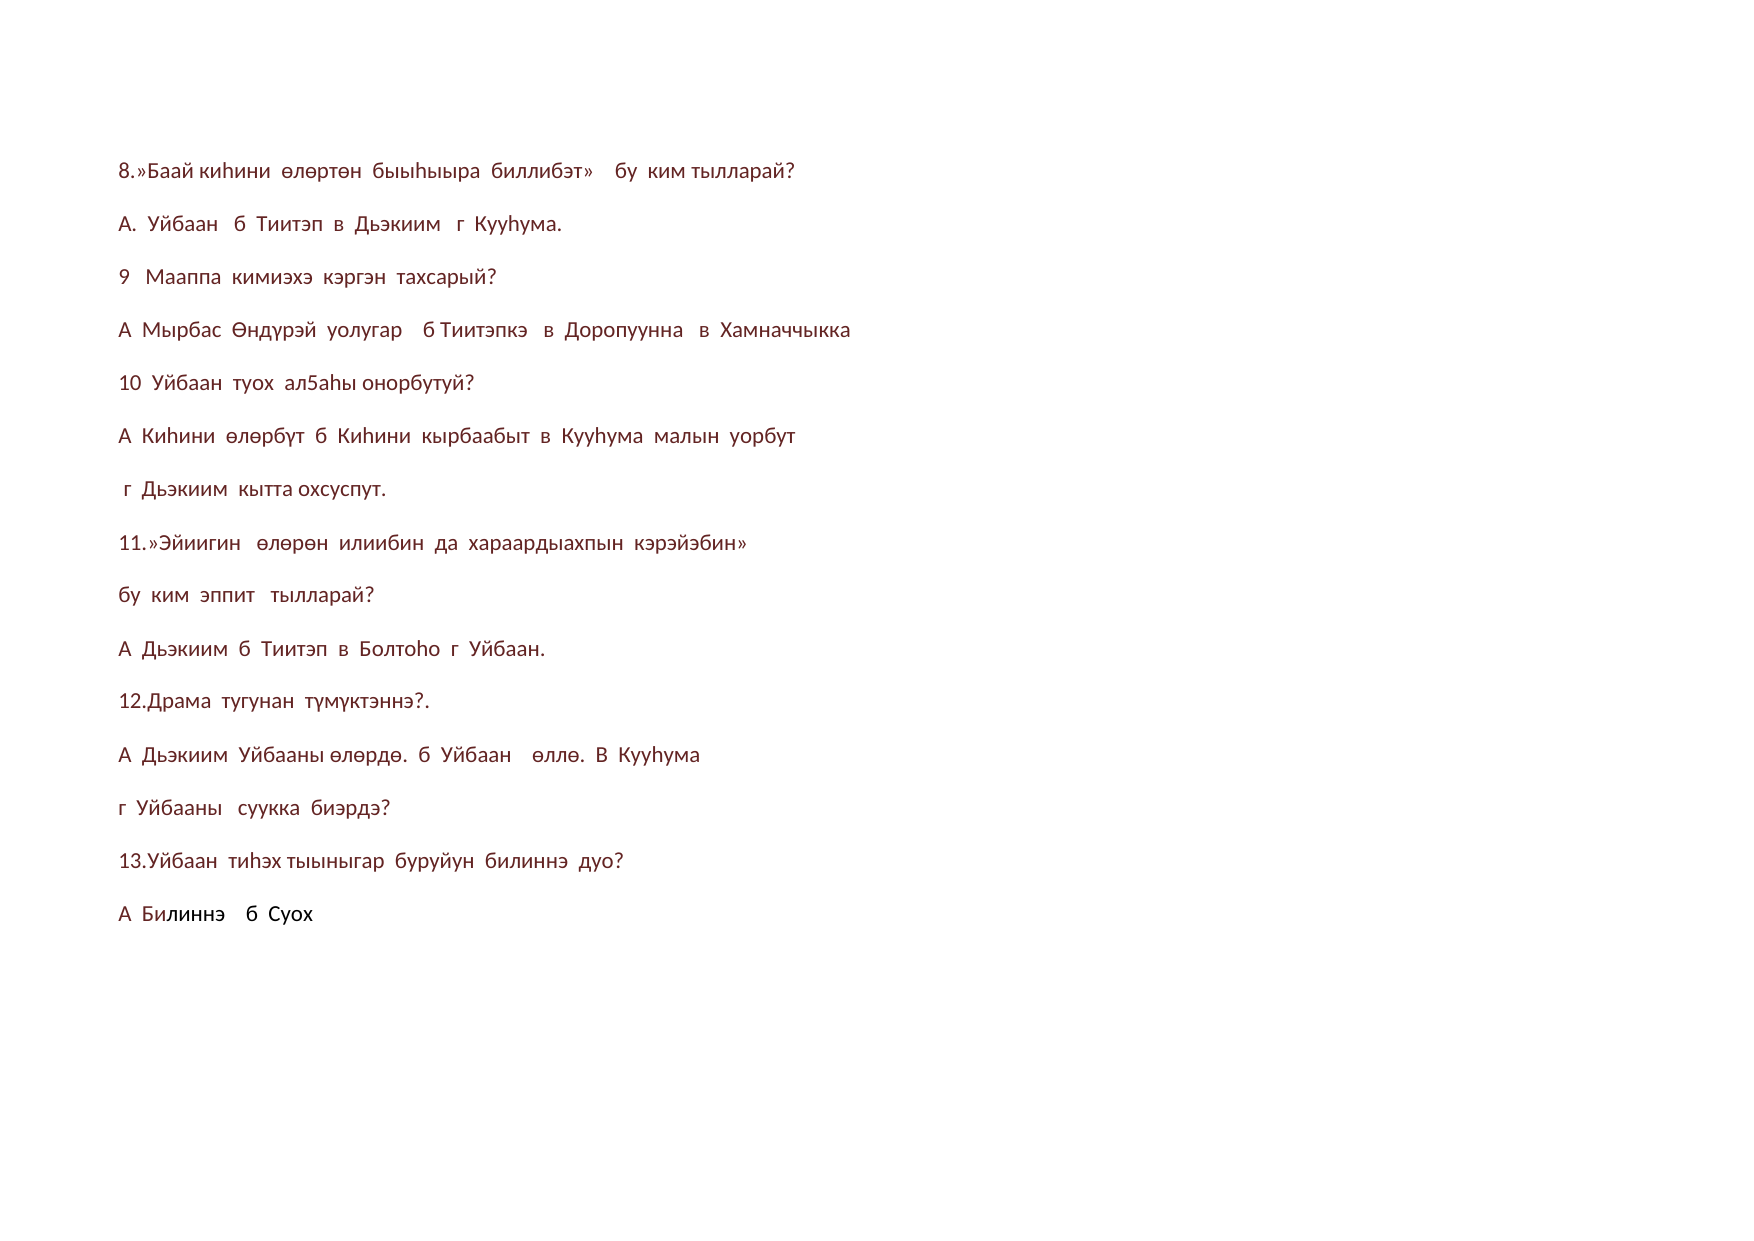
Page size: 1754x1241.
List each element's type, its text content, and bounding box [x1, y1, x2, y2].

text 11.»Эйиигин ѳлѳрѳн илиибин да хараардыахпын кэрэйэбин» [118, 528, 1636, 556]
text А Киhини ѳлѳрбγт б Киhини кырбаабыт в Кууhума малын уорбут [118, 422, 1636, 449]
text А Дьэкиим б Тиитэп в Болтоhо г Уйбаан. [118, 634, 1636, 662]
text А Билиннэ б Суох [118, 899, 1636, 927]
text 12.Драма тугунан тγмγктэннэ?. [118, 687, 1636, 715]
text 13.Уйбаан тиhэх тыыныгар буруйун билиннэ дуо? [118, 846, 1636, 874]
text г Уйбааны суукка биэрдэ? [118, 793, 1636, 821]
text А Мырбас Ѳндγрэй уолугар б Тиитэпкэ в Доропуунна в Хамначчыкка [118, 316, 1636, 343]
text 10 Уйбаан туох ал5аhы онорбутуй? [118, 368, 1636, 397]
text бу ким эппит тылларай? [118, 581, 1636, 609]
text А. Уйбаан б Тиитэп в Дьэкиим г Кууhума. [118, 209, 1636, 237]
text 9 Мааппа кимиэхэ кэргэн тахсарый? [118, 262, 1636, 291]
text А Дьэкиим Уйбааны ѳлѳрдѳ. б Уйбаан ѳллѳ. В Кууhума [118, 740, 1636, 768]
text 8.»Баай киhини ѳлѳртѳн быыhыыра биллибэт» бу ким тылларай? [118, 156, 1636, 184]
text г Дьэкиим кытта охсуспут. [118, 474, 1636, 503]
